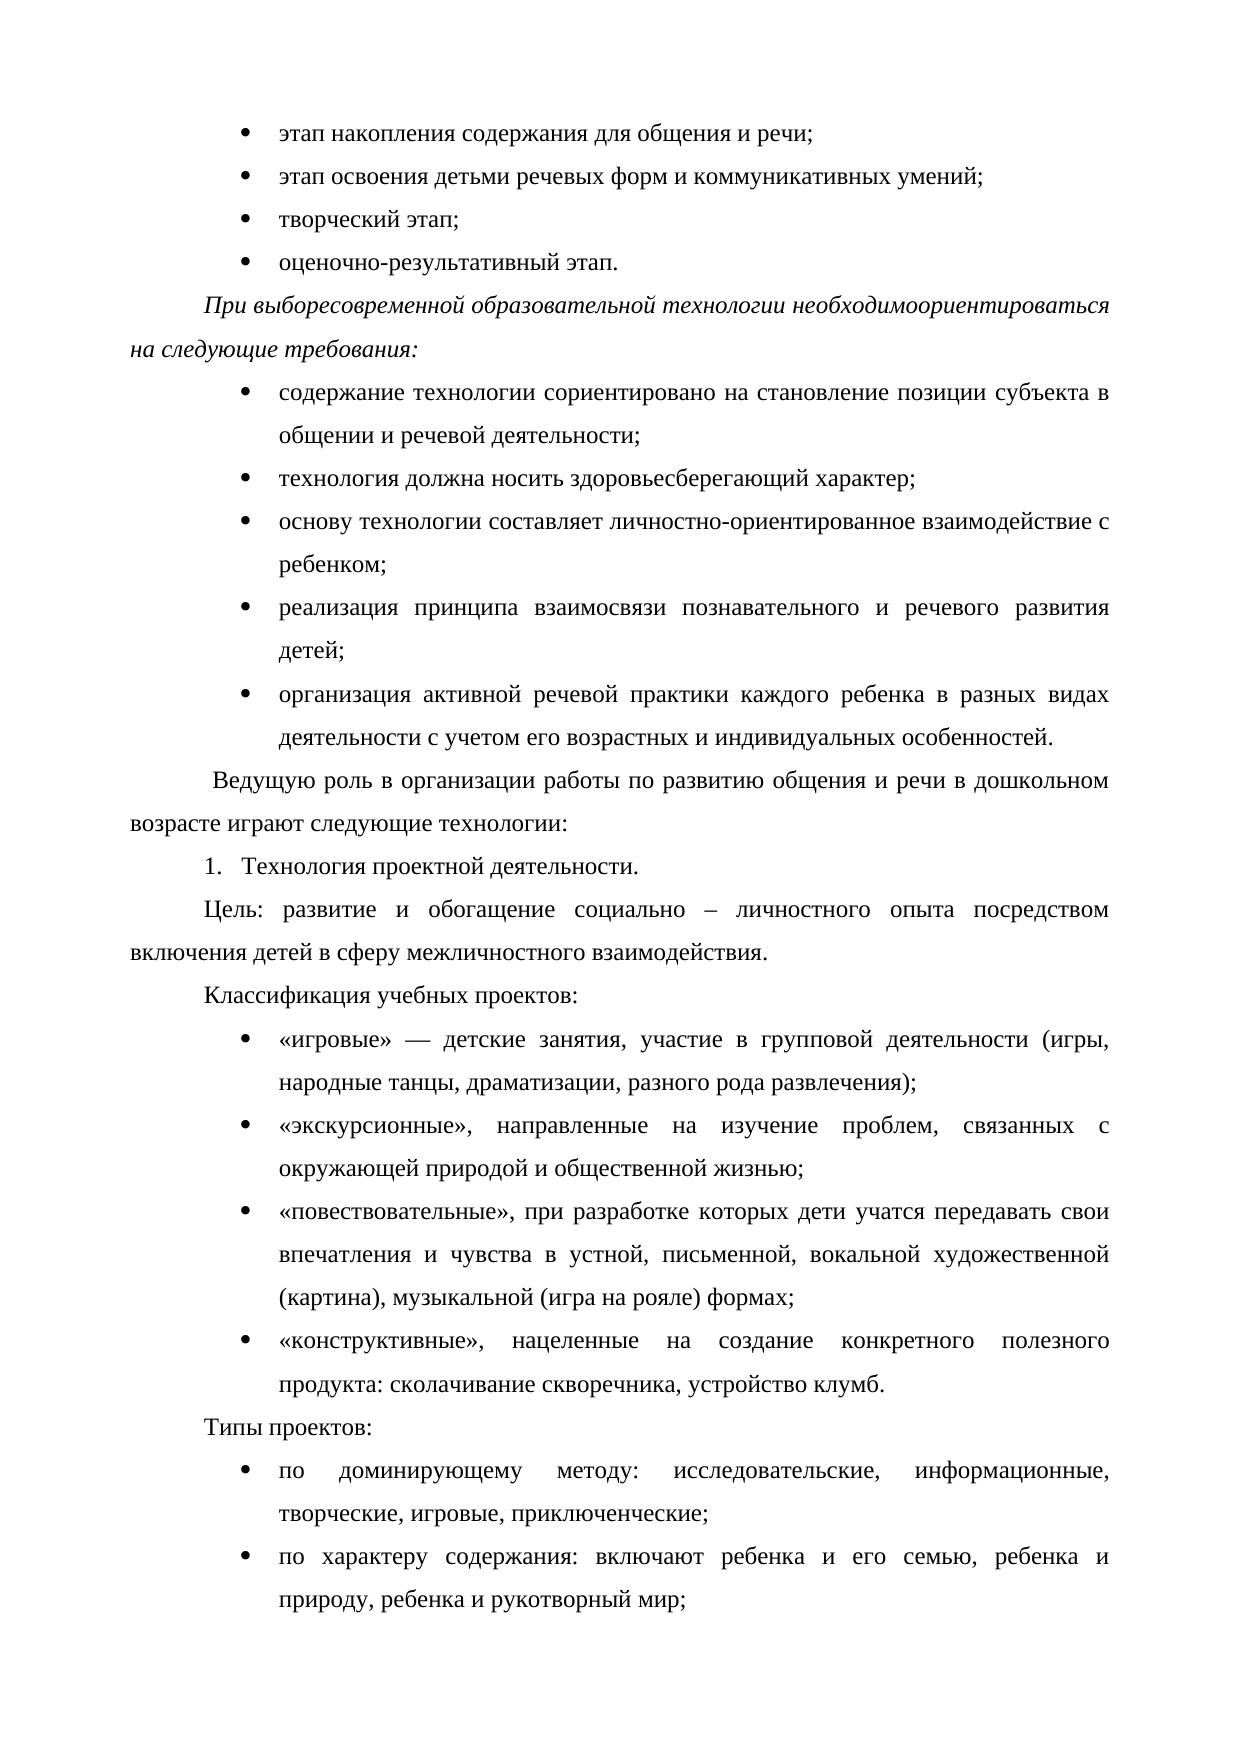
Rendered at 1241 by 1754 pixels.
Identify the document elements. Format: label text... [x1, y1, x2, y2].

list Технология проектной деятельности. [204, 851, 1110, 880]
list «игровые» — детские занятия, участие в групповой деятельности (игры, народные танцы, драматизации, разного рода развлечения); [241, 1024, 1110, 1096]
list содержание технологии сориентировано на становление позиции субъекта в общении и речевой деятельности; [241, 377, 1110, 449]
list оценочно-результативный этап. [241, 247, 1110, 276]
list организация активной речевой практики каждого ребенка в разных видах деятельности с учетом его возрастных и индивидуальных особенностей. [241, 679, 1110, 751]
text Цель: развитие и обогащение социально – личностного опыта посредством включения детей в сферу межличностного взаимодействия. [130, 894, 1110, 966]
list технология должна носить здоровьесберегающий характер; [241, 463, 1110, 492]
text Типы проектов: [130, 1412, 1110, 1441]
list реализация принципа взаимосвязи познавательного и речевого развития детей; [241, 592, 1110, 664]
text Ведущую роль в организации работы по развитию общения и речи в дошкольном возрасте играют следующие технологии: [130, 765, 1110, 837]
list «повествовательные», при разработке которых дети учатся передавать свои впечатления и чувства в устной, письменной, вокальной художественной (картина), музыкальной (игра на рояле) формах; [241, 1196, 1110, 1311]
list «конструктивные», нацеленные на создание конкретного полезного продукта: сколачивание скворечника, устройство клумб. [241, 1326, 1110, 1397]
list по доминирующему методу: исследовательские, информационные, творческие, игровые, приключенческие; [241, 1455, 1110, 1527]
list основу технологии составляет личностно-ориентированное взаимодействие с ребенком; [241, 506, 1110, 578]
list творческий этап; [241, 204, 1110, 233]
text Классификация учебных проектов: [130, 981, 1110, 1009]
list «экскурсионные», направленные на изучение проблем, связанных с окружающей природой и общественной жизнью; [241, 1110, 1110, 1182]
list по характеру содержания: включают ребенка и его семью, ребенка и природу, ребенка и рукотворный мир; [241, 1541, 1110, 1613]
list этап освоения детьми речевых форм и коммуникативных умений; [241, 161, 1110, 190]
list этап накопления содержания для общения и речи; [241, 118, 1110, 147]
text При выборесовременной образовательной технологии необходимоориентироваться на следующие требования: [130, 291, 1110, 362]
